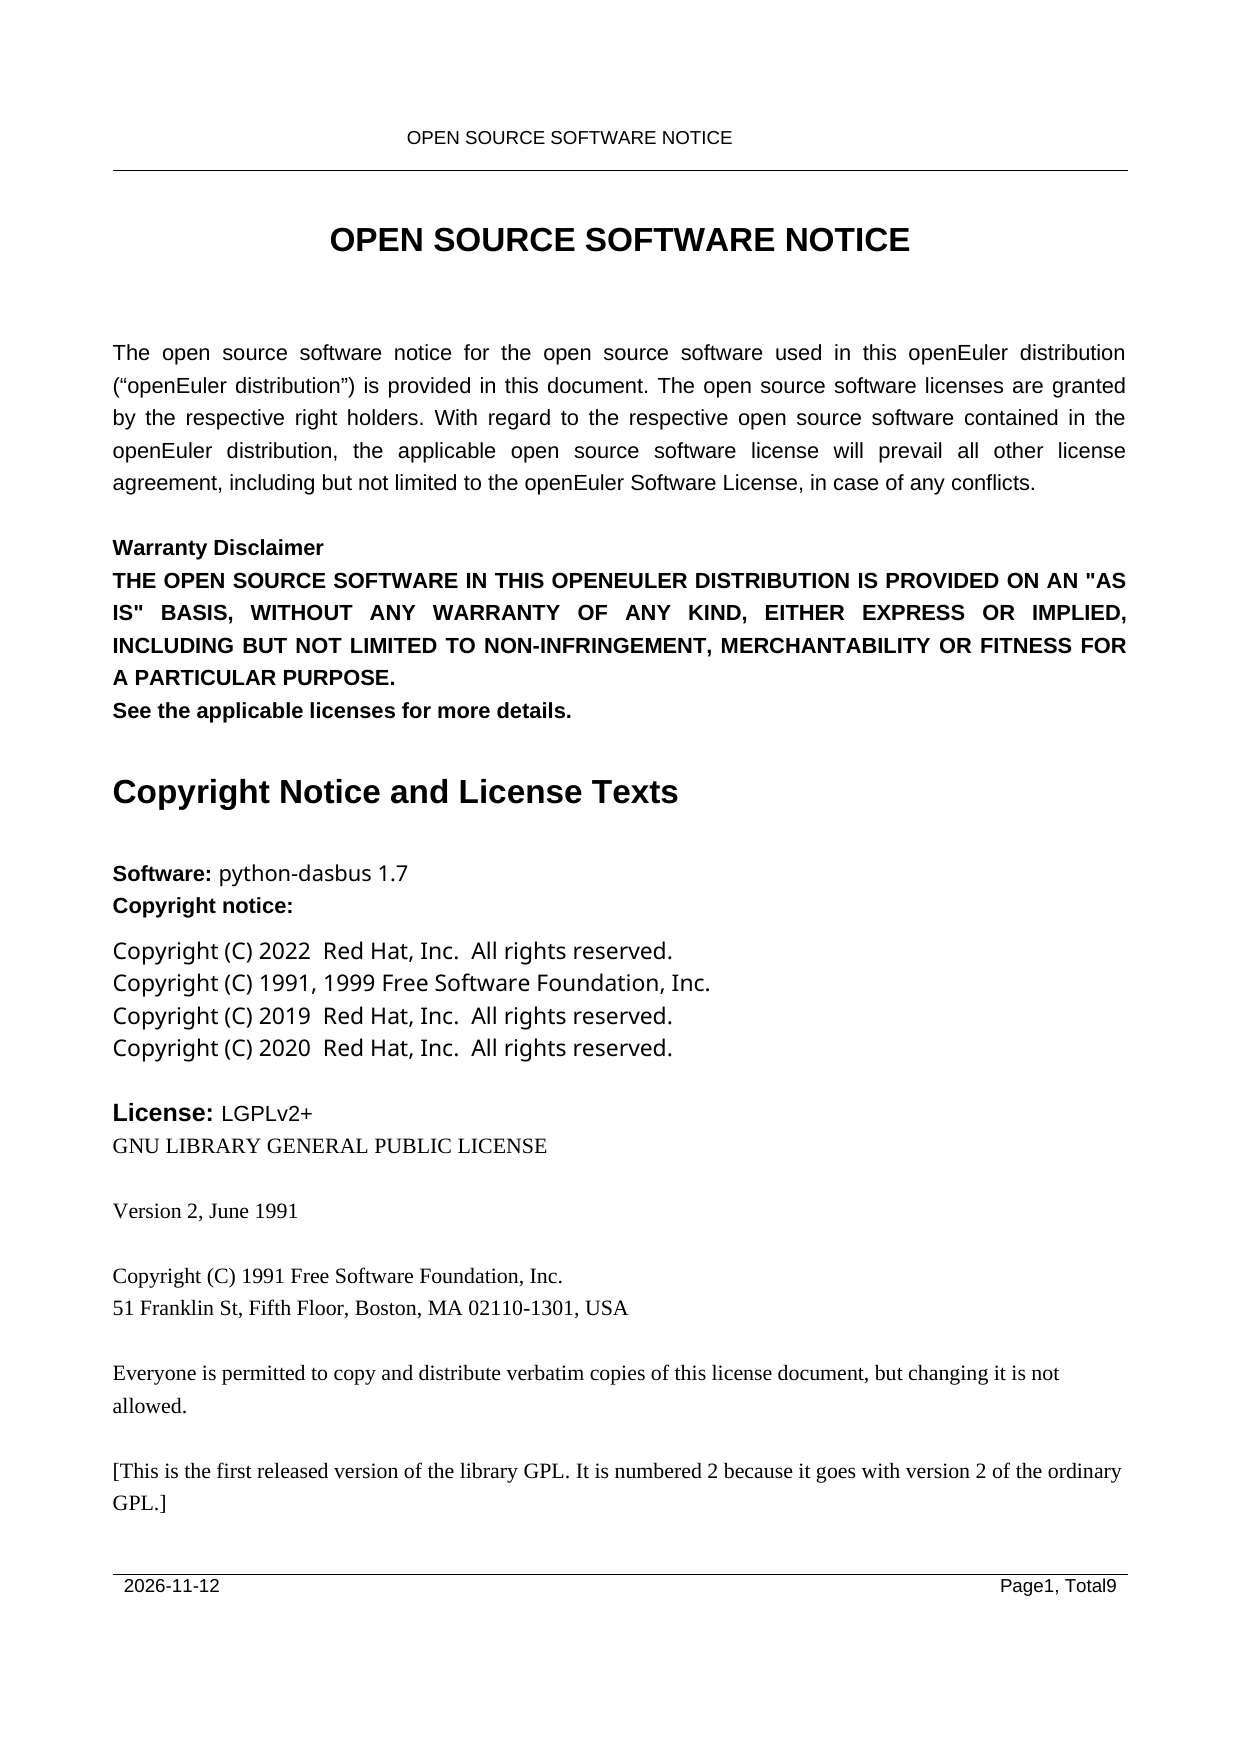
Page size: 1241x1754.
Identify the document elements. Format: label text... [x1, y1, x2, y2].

text THE OPEN SOURCE SOFTWARE IN THIS OPENEULER DISTRIBUTION IS PROVIDED ON AN "AS IS" BASIS, WITHOUT ANY WARRANTY OF ANY KIND, EITHER EXPRESS OR IMPLIED, INCLUDING BUT NOT LIMITED TO NON-INFRINGEMENT, MERCHANTABILITY OR FITNESS FOR A PARTICULAR PURPOSE. See the applicable licenses for more details. [112, 564, 1128, 726]
text The open source software notice for the open source software used in this openEuler distribution (“openEuler distribution”) is provided in this document. The open source software licenses are granted by the respective right holders. With regard to the respective open source software contained in the openEuler distribution, the applicable open source software license will prevail all other license agreement, including but not limited to the openEuler Software License, in case of any conflicts. [112, 336, 1128, 499]
text Copyright (C) 2022 Red Hat, Inc. All rights reserved. Copyright (C) 1991, 1999 Free Software Foundation, Inc. Copyright (C) 2019 Red Hat, Inc. All rights reserved. Copyright (C) 2020 Red Hat, Inc. All rights reserved. [112, 934, 1128, 1096]
text Copyright Notice and License Texts [112, 759, 1128, 824]
text License: LGPLv2+ [112, 1096, 1128, 1129]
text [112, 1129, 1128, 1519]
text Warranty Disclaimer [112, 531, 1128, 564]
text Copyright notice: [112, 889, 1128, 921]
text OPEN SOURCE SOFTWARE NOTICE [112, 206, 1128, 271]
title Software: python-dasbus 1.7 [112, 856, 1128, 889]
